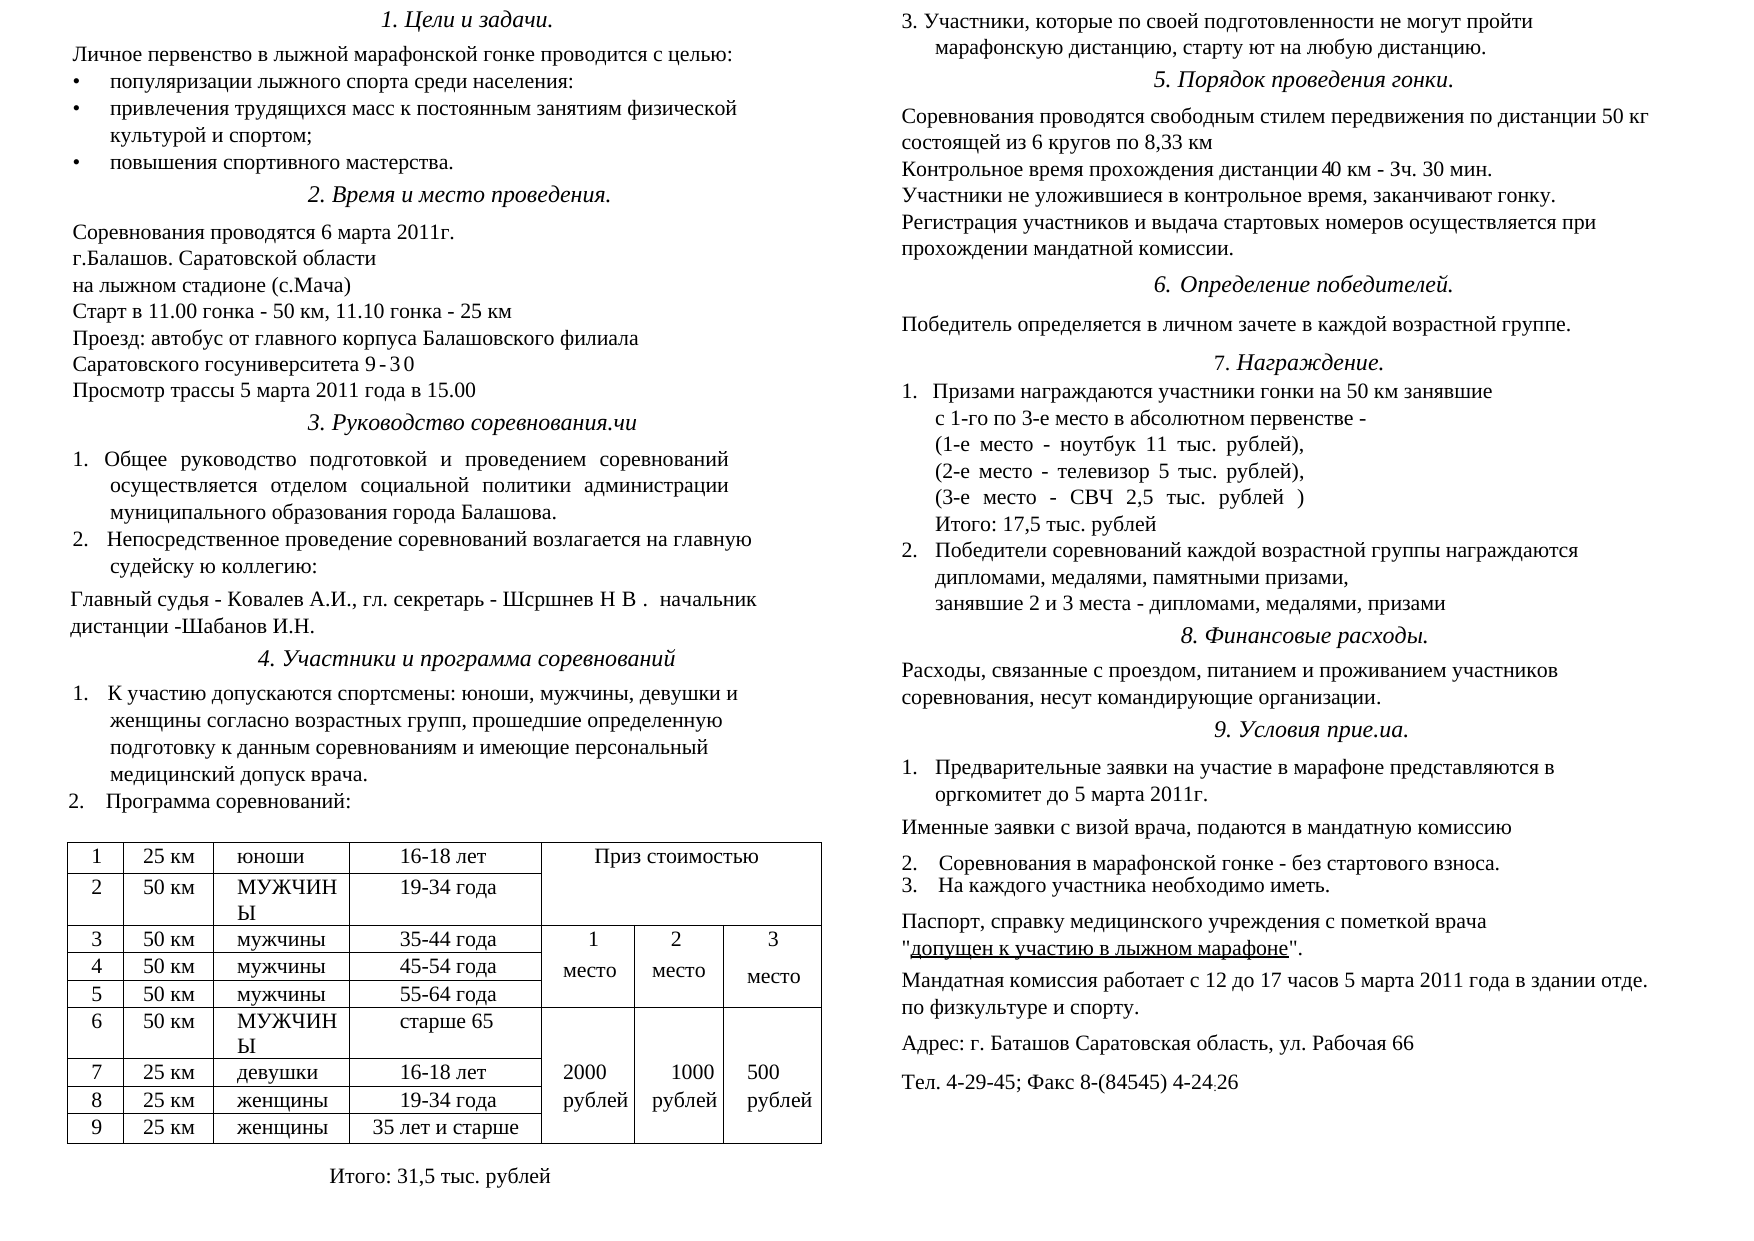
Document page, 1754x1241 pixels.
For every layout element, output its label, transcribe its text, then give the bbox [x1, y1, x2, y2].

table_header 1 [68, 843, 123, 873]
table_cell 1 место [542, 926, 634, 1007]
table_cell мужчины [214, 981, 349, 1007]
table_cell [635, 1008, 723, 1058]
table_cell 55-64 года [350, 981, 541, 1007]
table_header Приз стоимостью [542, 843, 821, 925]
table_cell женщины [214, 1114, 349, 1143]
table_cell 25 км [124, 1114, 213, 1143]
table_cell [724, 1113, 821, 1143]
table_cell [724, 1008, 821, 1058]
text Саратовского госуниверситета 9-30 [72, 350, 825, 377]
table_cell 50 км [124, 926, 213, 952]
text 4. Участники и программа соревнований [258, 647, 825, 671]
list популяризации лыжного спорта среди населения: [72, 67, 825, 94]
text 8. Финансовые расходы. [1181, 624, 1673, 648]
table_cell 50 км [124, 1008, 213, 1058]
table_cell МУЖЧИНЫ [214, 874, 349, 925]
table_cell 5 [68, 981, 123, 1007]
list Определение победителей. Победитель определяется в личном зачете в каждой возрастной группе. [901, 261, 1580, 339]
table_cell старше 65 [350, 1008, 541, 1058]
text Личное первенство в лыжной марафонской гонке проводится с целью: [72, 40, 825, 67]
text Главный судья - Ковалев А.И., гл. секретарь - Шсршнев НВ. начальник дистанции -Шабанов И.Н. [70, 585, 769, 639]
table_cell 35 лет и старше [350, 1114, 541, 1143]
text (1-е место - ноутбук 11 тыс. рублей), (2-е место - телевизор 5 тыс. рублей), (3-е место - СВЧ 2,5 тыс. рублей ) Итого: 17,5 тыс. рублей [935, 431, 1305, 536]
table_cell рублей [542, 1086, 634, 1113]
text Паспорт, справку медицинского учреждения с пометкой врача "допущен к участию в лыжном марафоне". [901, 907, 1671, 960]
table_cell МУЖЧИНЫ [214, 1008, 349, 1058]
table_cell женщины [214, 1087, 349, 1113]
table_cell 50 км [124, 953, 213, 980]
table_cell 8 [68, 1087, 123, 1113]
table_cell 50 км [124, 874, 213, 925]
table_cell 35-44 года [350, 926, 541, 952]
table_cell 500 [724, 1058, 821, 1086]
table_cell рублей [724, 1086, 821, 1113]
table_cell [542, 1113, 634, 1143]
table_cell мужчины [214, 926, 349, 952]
text Итого: 31,5 тыс. рублей [329, 1166, 551, 1188]
table_cell [542, 1008, 634, 1058]
text Соревнования проводятся свободным стилем передвижения по дистанции 50 кг состоящей из 6 кругов по 8,33 км [901, 102, 1671, 155]
text 2. Время и место проведения. [308, 184, 825, 208]
table_cell 9 [68, 1114, 123, 1143]
table_cell [635, 1113, 723, 1143]
text 3. Участники, которые по своей подготовленности не могут пройти марафонскую дистанцию, старту ют на любую дистанцию. [901, 8, 1580, 60]
list привлечения трудящихся масс к постоянным занятиям физической культурой и спортом; [72, 94, 769, 148]
text г.Балашов. Саратовской области [72, 244, 825, 271]
table_cell 1000 [635, 1058, 723, 1086]
table_cell девушки [214, 1059, 349, 1086]
text на лыжном стадионе (с.Мача) [72, 271, 825, 297]
table_cell 4 [68, 953, 123, 980]
text Соревнования проводятся 6 марта 2011г. [72, 218, 825, 244]
list На каждого участника необходимо иметь. [901, 875, 1673, 897]
table_cell 19-34 года [350, 874, 541, 925]
table_cell 2 место [635, 926, 723, 1007]
list Предварительные заявки на участие в марафоне представляются в оргкомитет до 5 марта 2011г. [901, 752, 1671, 806]
list Порядок проведения гонки. [901, 68, 1673, 92]
table_cell 45-54 года [350, 953, 541, 980]
table_cell рублей [635, 1086, 723, 1113]
list Соревнования в марафонской гонке - без стартового взноса. [901, 852, 1673, 874]
table_cell 19-34 года [350, 1087, 541, 1113]
table_header 25 км [124, 843, 213, 873]
table_cell 16-18 лет [350, 1059, 541, 1086]
text 1. Цели и задачи. [381, 8, 825, 32]
text Именные заявки с визой врача, подаются в мандатную комиссию [901, 817, 1673, 839]
list Победители соревнований каждой возрастной группы награждаются дипломами, медалями, памятными призами, [901, 536, 1671, 589]
text Просмотр трассы 5 марта 2011 года в 15.00 [72, 377, 825, 403]
list повышения спортивного мастерства. [72, 148, 825, 175]
list К участию допускаются спортсмены: юноши, мужчины, девушки и женщины согласно возрастных групп, прошедшие определенную подготовку к данным соревнованиям и имеющие персональный медицинский допуск врача. [72, 679, 769, 787]
table_cell 3 [68, 926, 123, 952]
table_cell 25 км [124, 1087, 213, 1113]
table_cell 7 [68, 1059, 123, 1086]
table_cell 2 [68, 874, 123, 925]
table_cell 2000 [542, 1058, 634, 1086]
text Старт в 11.00 гонка - 50 км, 11.10 гонка - 25 км [72, 297, 825, 324]
text 9. Условия npue.ua. [1214, 719, 1673, 743]
text Адрес: г. Баташов Саратовская область, ул. Рабочая 66 Тел. 4-29-45; Факс 8-(84545) 4-24:26 [901, 1020, 1671, 1097]
table_cell мужчины [214, 953, 349, 980]
text 7. Награждение. [1214, 339, 1673, 378]
list Общее руководство подготовкой и проведением соревнований осуществляется отделом социальной политики администрации муниципального образования города Балашова. [72, 445, 729, 525]
text занявшие 2 и 3 места - дипломами, медалями, призами [935, 589, 1673, 616]
list Призами награждаются участники гонки на 50 км занявшие с 1-го по 3-е место в абсолютном первенстве - [901, 378, 1671, 431]
text Контрольное время прохождения дистанции 40 км - Зч. 30 мин. Участники не уложившиеся в контрольное время, заканчивают гонку. Регистрация участников и выдача стартовых номеров осуществляется при прохождении мандатной комиссии. [901, 155, 1671, 261]
table_cell 25 км [124, 1059, 213, 1086]
table_header юноши [214, 843, 349, 873]
table_header 16-18 лет [350, 843, 541, 873]
text Расходы, связанные с проездом, питанием и проживанием участников соревнования, несут командирующие организации. [901, 656, 1671, 710]
list Программа соревнований: [68, 787, 825, 814]
table_cell 6 [68, 1008, 123, 1058]
table_cell 50 км [124, 981, 213, 1007]
list Непосредственное проведение соревнований возлагается на главную судейску ю коллегию: [72, 525, 769, 579]
table_cell 3 место [724, 926, 821, 1007]
text Мандатная комиссия работает с 12 до 17 часов 5 марта 2011 года в здании отде. по физкультуре и спорту. [901, 966, 1671, 1020]
text 3. Руководство соревнования.чи [308, 412, 825, 436]
text Проезд: автобус от главного корпуса Балашовского филиала [72, 324, 825, 350]
